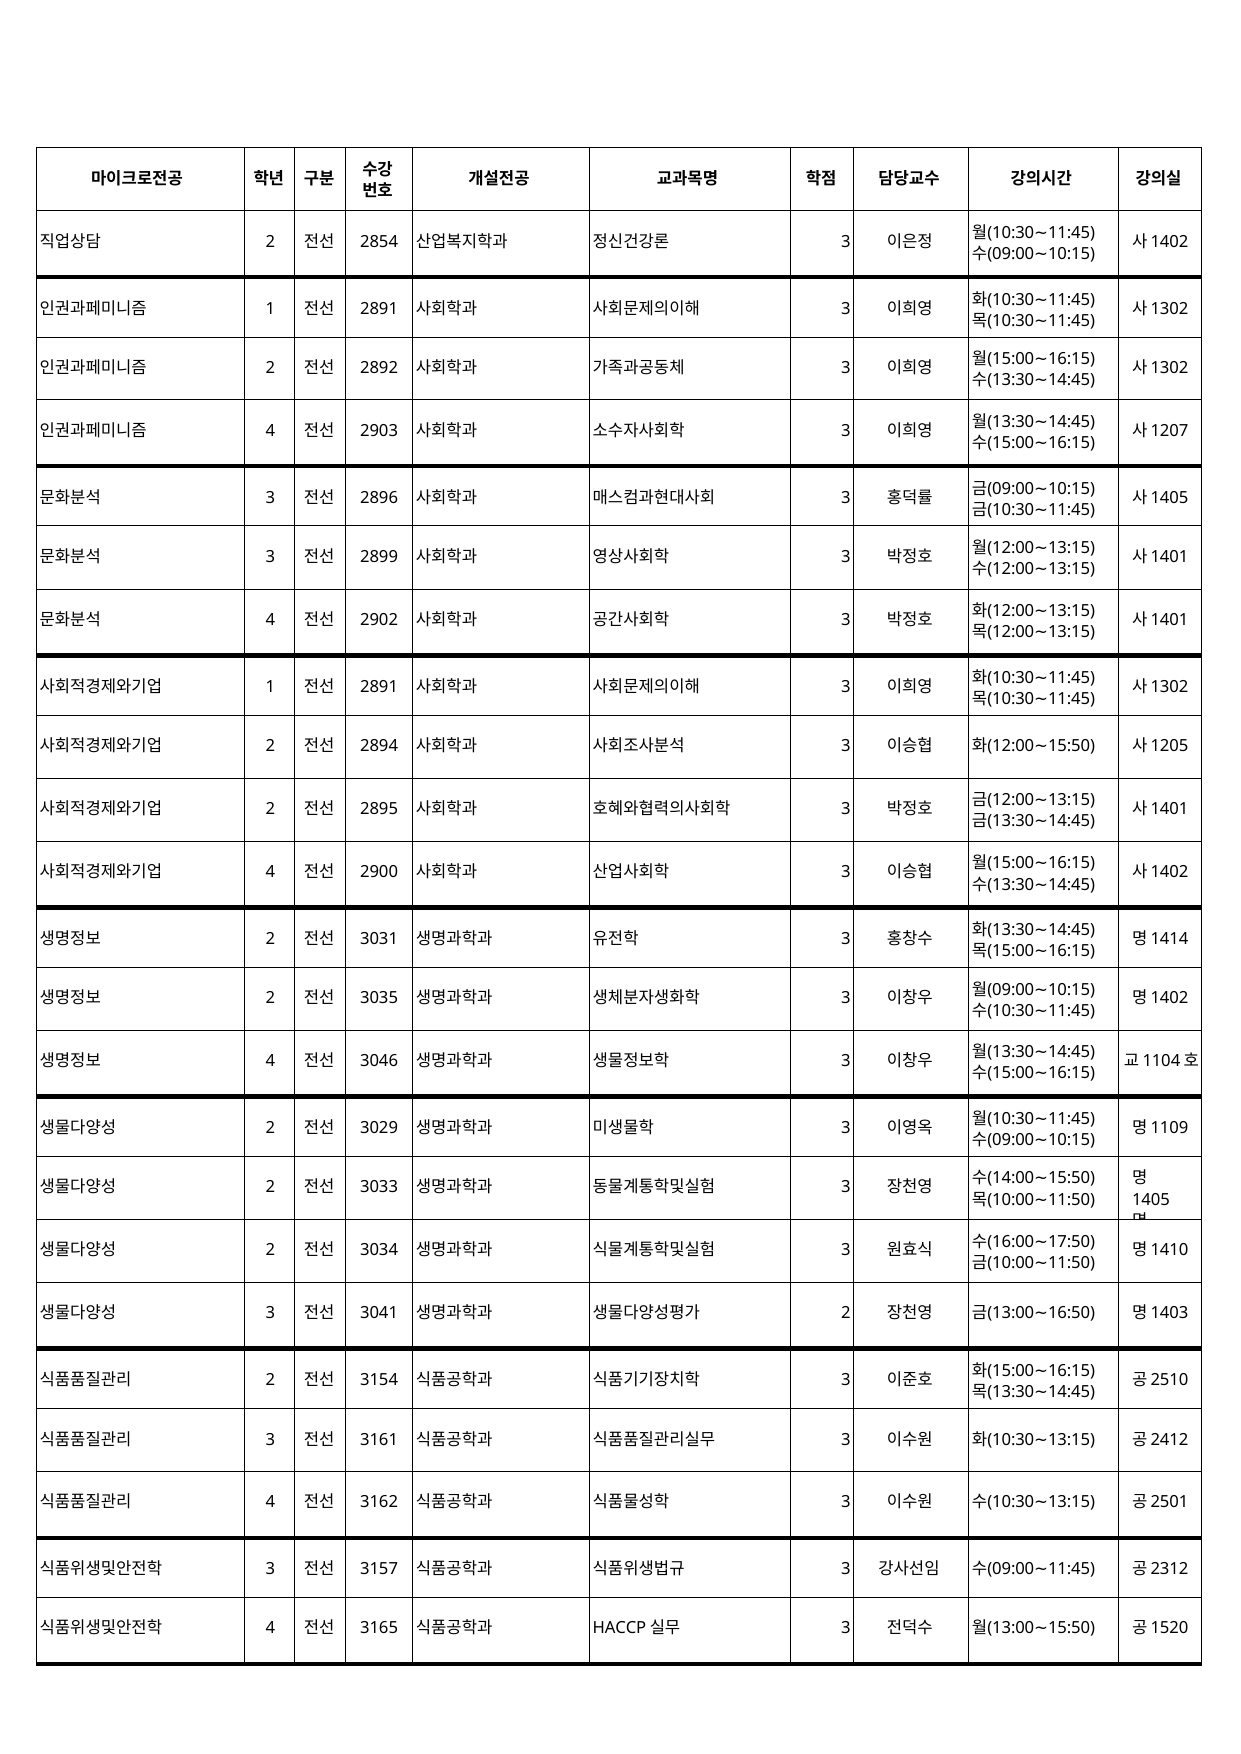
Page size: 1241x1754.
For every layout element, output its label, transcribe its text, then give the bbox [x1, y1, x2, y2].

table_cell 이희영 [854, 400, 968, 464]
table_cell 사회적경제와기업 [37, 716, 244, 777]
table_cell 문화분석 [37, 590, 244, 653]
table_cell 금(12:00∼13:15) 금(13:30∼14:45) [969, 779, 1118, 841]
table_cell 생물다양성 [37, 1220, 244, 1282]
table_cell 화(10:30∼11:45) 목(10:30∼11:45) [969, 658, 1118, 714]
table_cell 전선 [295, 658, 345, 714]
table_cell 전선 [295, 1099, 345, 1156]
table_cell 사회문제의이해 [590, 279, 790, 336]
table_cell 원효식 [854, 1220, 968, 1282]
table_cell 3041 [346, 1283, 412, 1346]
table_cell 전선 [295, 779, 345, 841]
table_header 강의실 [1119, 148, 1201, 210]
table_cell 전선 [295, 968, 345, 1029]
table_cell 2 [245, 910, 294, 967]
table_cell 화(12:00∼13:15) 목(12:00∼13:15) [969, 590, 1118, 653]
table_cell 식품공학과 [413, 1472, 589, 1536]
table_cell 전선 [295, 1598, 345, 1662]
table_cell 3 [791, 910, 853, 967]
table_cell 3 [791, 1220, 853, 1282]
table_cell 2894 [346, 716, 412, 777]
table_cell 생물다양성 [37, 1157, 244, 1219]
table_cell 박정호 [854, 590, 968, 653]
table_cell 3 [791, 1540, 853, 1597]
table_cell 이승협 [854, 842, 968, 905]
table_cell 월(10:30∼11:45) 수(09:00∼10:15) [969, 1099, 1118, 1156]
table_header 학년 [245, 148, 294, 210]
table_header 학점 [791, 148, 853, 210]
table_cell 4 [245, 842, 294, 905]
table_cell 전선 [295, 1157, 345, 1219]
table_cell 전선 [295, 1220, 345, 1282]
table_cell 홍창수 [854, 910, 968, 967]
table_cell 사1402 [1119, 842, 1201, 905]
table_cell 2 [245, 716, 294, 777]
table_cell 3 [791, 779, 853, 841]
table_cell 화(15:00∼16:15) 목(13:30∼14:45) [969, 1351, 1118, 1408]
table_cell 동물계통학및실험 [590, 1157, 790, 1219]
table_cell 전선 [295, 1351, 345, 1408]
table_cell 2 [245, 338, 294, 399]
table_header 수강 번호 [346, 148, 412, 210]
table_cell 식품공학과 [413, 1540, 589, 1597]
table_cell 3 [791, 1351, 853, 1408]
table_cell 전덕수 [854, 1598, 968, 1662]
table_cell 수(14:00∼15:50) 목(10:00∼11:50) [969, 1157, 1118, 1219]
table_cell 문화분석 [37, 468, 244, 525]
table_cell 2900 [346, 842, 412, 905]
table_cell 공2312 [1119, 1540, 1201, 1597]
table_cell 3 [245, 1540, 294, 1597]
table_cell 인권과페미니즘 [37, 338, 244, 399]
table_cell 사회학과 [413, 526, 589, 588]
table_cell 2902 [346, 590, 412, 653]
table_cell 3 [791, 526, 853, 588]
table_cell 4 [245, 1472, 294, 1536]
table_cell 화(13:30∼14:45) 목(15:00∼16:15) [969, 910, 1118, 967]
table_cell 2 [245, 968, 294, 1029]
table_cell 식품공학과 [413, 1409, 589, 1471]
table_cell 3046 [346, 1031, 412, 1094]
table_cell 명1410 [1119, 1220, 1201, 1282]
table_cell 매스컴과현대사회 [590, 468, 790, 525]
table_cell 월(13:30∼14:45) 수(15:00∼16:15) [969, 1031, 1118, 1094]
table_cell 3031 [346, 910, 412, 967]
table_cell 3157 [346, 1540, 412, 1597]
table_header 담당교수 [854, 148, 968, 210]
table_cell 사1401 [1119, 526, 1201, 588]
table_cell 3 [245, 468, 294, 525]
table_cell 3 [791, 211, 853, 275]
table_cell 금(09:00∼10:15) 금(10:30∼11:45) [969, 468, 1118, 525]
table_cell 3035 [346, 968, 412, 1029]
table_cell 식품공학과 [413, 1598, 589, 1662]
table_cell 이준호 [854, 1351, 968, 1408]
table_cell 식품품질관리 [37, 1472, 244, 1536]
table_cell 사회조사분석 [590, 716, 790, 777]
table_cell 화(10:30∼13:15) [969, 1409, 1118, 1471]
table_header 개설전공 [413, 148, 589, 210]
table_cell 생명정보 [37, 1031, 244, 1094]
table_cell 이창우 [854, 968, 968, 1029]
table_cell 3 [791, 590, 853, 653]
table_cell 식품공학과 [413, 1351, 589, 1408]
table_cell 사회적경제와기업 [37, 658, 244, 714]
table_cell 공2510 [1119, 1351, 1201, 1408]
table_cell 사회학과 [413, 779, 589, 841]
table_cell 사회적경제와기업 [37, 779, 244, 841]
table_cell 전선 [295, 842, 345, 905]
table_cell 3 [791, 1472, 853, 1536]
table_cell 홍덕률 [854, 468, 968, 525]
table_cell 영상사회학 [590, 526, 790, 588]
table_cell 사1207 [1119, 400, 1201, 464]
table_cell 2891 [346, 658, 412, 714]
table_cell 박정호 [854, 779, 968, 841]
table_cell 이수원 [854, 1409, 968, 1471]
table_cell 박정호 [854, 526, 968, 588]
table_cell 이수원 [854, 1472, 968, 1536]
table_cell 2 [245, 1351, 294, 1408]
table_cell 생물다양성 [37, 1283, 244, 1346]
table_cell 장천영 [854, 1283, 968, 1346]
table_cell 명1403 [1119, 1283, 1201, 1346]
table_cell 공간사회학 [590, 590, 790, 653]
table_cell 전선 [295, 526, 345, 588]
table_cell 사회문제의이해 [590, 658, 790, 714]
table_cell 가족과공동체 [590, 338, 790, 399]
table_cell 사회학과 [413, 590, 589, 653]
table_cell 생물다양성 [37, 1099, 244, 1156]
table_cell 인권과페미니즘 [37, 279, 244, 336]
table_cell HACCP실무 [590, 1598, 790, 1662]
table_cell 식품위생및안전학 [37, 1540, 244, 1597]
table_cell 2 [245, 779, 294, 841]
table_cell 공2412 [1119, 1409, 1201, 1471]
table_cell 2 [245, 1099, 294, 1156]
table_cell 3 [245, 1409, 294, 1471]
table_cell 호혜와협력의사회학 [590, 779, 790, 841]
table_cell 2899 [346, 526, 412, 588]
table_cell 전선 [295, 279, 345, 336]
table_cell 식품기기장치학 [590, 1351, 790, 1408]
table_cell 이창우 [854, 1031, 968, 1094]
table_cell 화(12:00∼15:50) [969, 716, 1118, 777]
table_cell 3 [791, 338, 853, 399]
table_cell 이은정 [854, 211, 968, 275]
table_cell 3162 [346, 1472, 412, 1536]
table_cell 2 [791, 1283, 853, 1346]
table_cell 4 [245, 1598, 294, 1662]
table_cell 월(10:30∼11:45) 수(09:00∼10:15) [969, 211, 1118, 275]
table_cell 수(10:30∼13:15) [969, 1472, 1118, 1536]
table_cell 사1302 [1119, 279, 1201, 336]
table_cell 3 [791, 716, 853, 777]
table_cell 생물정보학 [590, 1031, 790, 1094]
table_cell 3 [791, 968, 853, 1029]
table_cell 2895 [346, 779, 412, 841]
table_cell 사1401 [1119, 779, 1201, 841]
table_cell 2 [245, 1157, 294, 1219]
table_cell 전선 [295, 910, 345, 967]
table_cell 사회학과 [413, 842, 589, 905]
table_cell 이희영 [854, 658, 968, 714]
table_cell 생명과학과 [413, 910, 589, 967]
table_cell 월(15:00∼16:15) 수(13:30∼14:45) [969, 338, 1118, 399]
table_cell 3 [791, 400, 853, 464]
table_cell 생물다양성평가 [590, 1283, 790, 1346]
table_cell 전선 [295, 400, 345, 464]
table_cell 산업사회학 [590, 842, 790, 905]
table_cell 2903 [346, 400, 412, 464]
table_cell 전선 [295, 468, 345, 525]
table_cell 3033 [346, 1157, 412, 1219]
table_cell 사회학과 [413, 658, 589, 714]
table_cell 3 [791, 468, 853, 525]
table_cell 전선 [295, 716, 345, 777]
table_cell 2892 [346, 338, 412, 399]
table_cell 사1302 [1119, 658, 1201, 714]
table_cell 전선 [295, 1472, 345, 1536]
table_cell 식품품질관리실무 [590, 1409, 790, 1471]
table_cell 화(10:30∼11:45) 목(10:30∼11:45) [969, 279, 1118, 336]
table_cell 수(16:00∼17:50) 금(10:00∼11:50) [969, 1220, 1118, 1282]
table_cell 생명과학과 [413, 1099, 589, 1156]
table_cell 명1402 [1119, 968, 1201, 1029]
table_cell 2 [245, 1220, 294, 1282]
table_cell 1 [245, 658, 294, 714]
table_header 구분 [295, 148, 345, 210]
table_cell 이희영 [854, 338, 968, 399]
table_cell 2891 [346, 279, 412, 336]
table_cell 수(09:00∼11:45) [969, 1540, 1118, 1597]
table_cell 3029 [346, 1099, 412, 1156]
table_header 강의시간 [969, 148, 1118, 210]
table_cell 식품위생및안전학 [37, 1598, 244, 1662]
table_cell 3 [791, 1598, 853, 1662]
table_cell 사회학과 [413, 716, 589, 777]
table_cell 전선 [295, 1283, 345, 1346]
table_cell 2854 [346, 211, 412, 275]
table_cell 명1414 [1119, 910, 1201, 967]
table_cell 3034 [346, 1220, 412, 1282]
table_cell 미생물학 [590, 1099, 790, 1156]
table_cell 전선 [295, 1031, 345, 1094]
table_cell 장천영 [854, 1157, 968, 1219]
table_cell 사회학과 [413, 338, 589, 399]
table_cell 월(12:00∼13:15) 수(12:00∼13:15) [969, 526, 1118, 588]
table_cell 명1109 [1119, 1099, 1201, 1156]
table_cell 전선 [295, 211, 345, 275]
table_cell 전선 [295, 1409, 345, 1471]
table_cell 이희영 [854, 279, 968, 336]
table_cell 사1402 [1119, 211, 1201, 275]
table_cell 3 [245, 526, 294, 588]
table_header 마이크로전공 [37, 148, 244, 210]
table_cell 인권과페미니즘 [37, 400, 244, 464]
table_cell 3 [791, 842, 853, 905]
table_cell 사회적경제와기업 [37, 842, 244, 905]
table_cell 사1302 [1119, 338, 1201, 399]
table_cell 식품품질관리 [37, 1351, 244, 1408]
table_cell 사1405 [1119, 468, 1201, 525]
table_cell 1 [245, 279, 294, 336]
table_cell 사1401 [1119, 590, 1201, 653]
table_cell 사회학과 [413, 400, 589, 464]
table_cell 직업상담 [37, 211, 244, 275]
table_cell 3 [791, 279, 853, 336]
table_cell 식품품질관리 [37, 1409, 244, 1471]
table_cell 유전학 [590, 910, 790, 967]
table_cell 3161 [346, 1409, 412, 1471]
table_cell 3 [791, 1157, 853, 1219]
table_cell 식물계통학및실험 [590, 1220, 790, 1282]
table_cell 교1104호 [1119, 1031, 1201, 1094]
table_cell 월(13:30∼14:45) 수(15:00∼16:15) [969, 400, 1118, 464]
table_cell 생명과학과 [413, 1220, 589, 1282]
table_cell 강사선임 [854, 1540, 968, 1597]
table_cell 3 [791, 658, 853, 714]
table_cell 정신건강론 [590, 211, 790, 275]
table_cell 3 [245, 1283, 294, 1346]
table_cell 생명과학과 [413, 968, 589, 1029]
table_cell 이영옥 [854, 1099, 968, 1156]
table_cell 공1520 [1119, 1598, 1201, 1662]
table_cell 생명과학과 [413, 1157, 589, 1219]
table_cell 식품위생법규 [590, 1540, 790, 1597]
table_cell 명1405 명1410 [1119, 1157, 1201, 1219]
table_cell 생명정보 [37, 910, 244, 967]
table_cell 식품물성학 [590, 1472, 790, 1536]
table_cell 사1205 [1119, 716, 1201, 777]
table_cell 생명과학과 [413, 1031, 589, 1094]
table_cell 전선 [295, 1540, 345, 1597]
table_cell 이승협 [854, 716, 968, 777]
table_cell 공2501 [1119, 1472, 1201, 1536]
table_cell 월(15:00∼16:15) 수(13:30∼14:45) [969, 842, 1118, 905]
table_cell 전선 [295, 338, 345, 399]
table_cell 문화분석 [37, 526, 244, 588]
table_cell 월(13:00∼15:50) [969, 1598, 1118, 1662]
table_cell 월(09:00∼10:15) 수(10:30∼11:45) [969, 968, 1118, 1029]
table_cell 4 [245, 590, 294, 653]
table_cell 산업복지학과 [413, 211, 589, 275]
table_cell 3154 [346, 1351, 412, 1408]
table_cell 4 [245, 400, 294, 464]
table_cell 생명과학과 [413, 1283, 589, 1346]
table_cell 3165 [346, 1598, 412, 1662]
table_header 교과목명 [590, 148, 790, 210]
table_cell 생명정보 [37, 968, 244, 1029]
table_cell 2 [245, 211, 294, 275]
table_cell 사회학과 [413, 279, 589, 336]
table_cell 생체분자생화학 [590, 968, 790, 1029]
table_cell 2896 [346, 468, 412, 525]
table_cell 4 [245, 1031, 294, 1094]
table_cell 사회학과 [413, 468, 589, 525]
table_cell 금(13:00∼16:50) [969, 1283, 1118, 1346]
table_cell 3 [791, 1409, 853, 1471]
table_cell 소수자사회학 [590, 400, 790, 464]
table_cell 3 [791, 1031, 853, 1094]
table_cell 전선 [295, 590, 345, 653]
table_cell 3 [791, 1099, 853, 1156]
